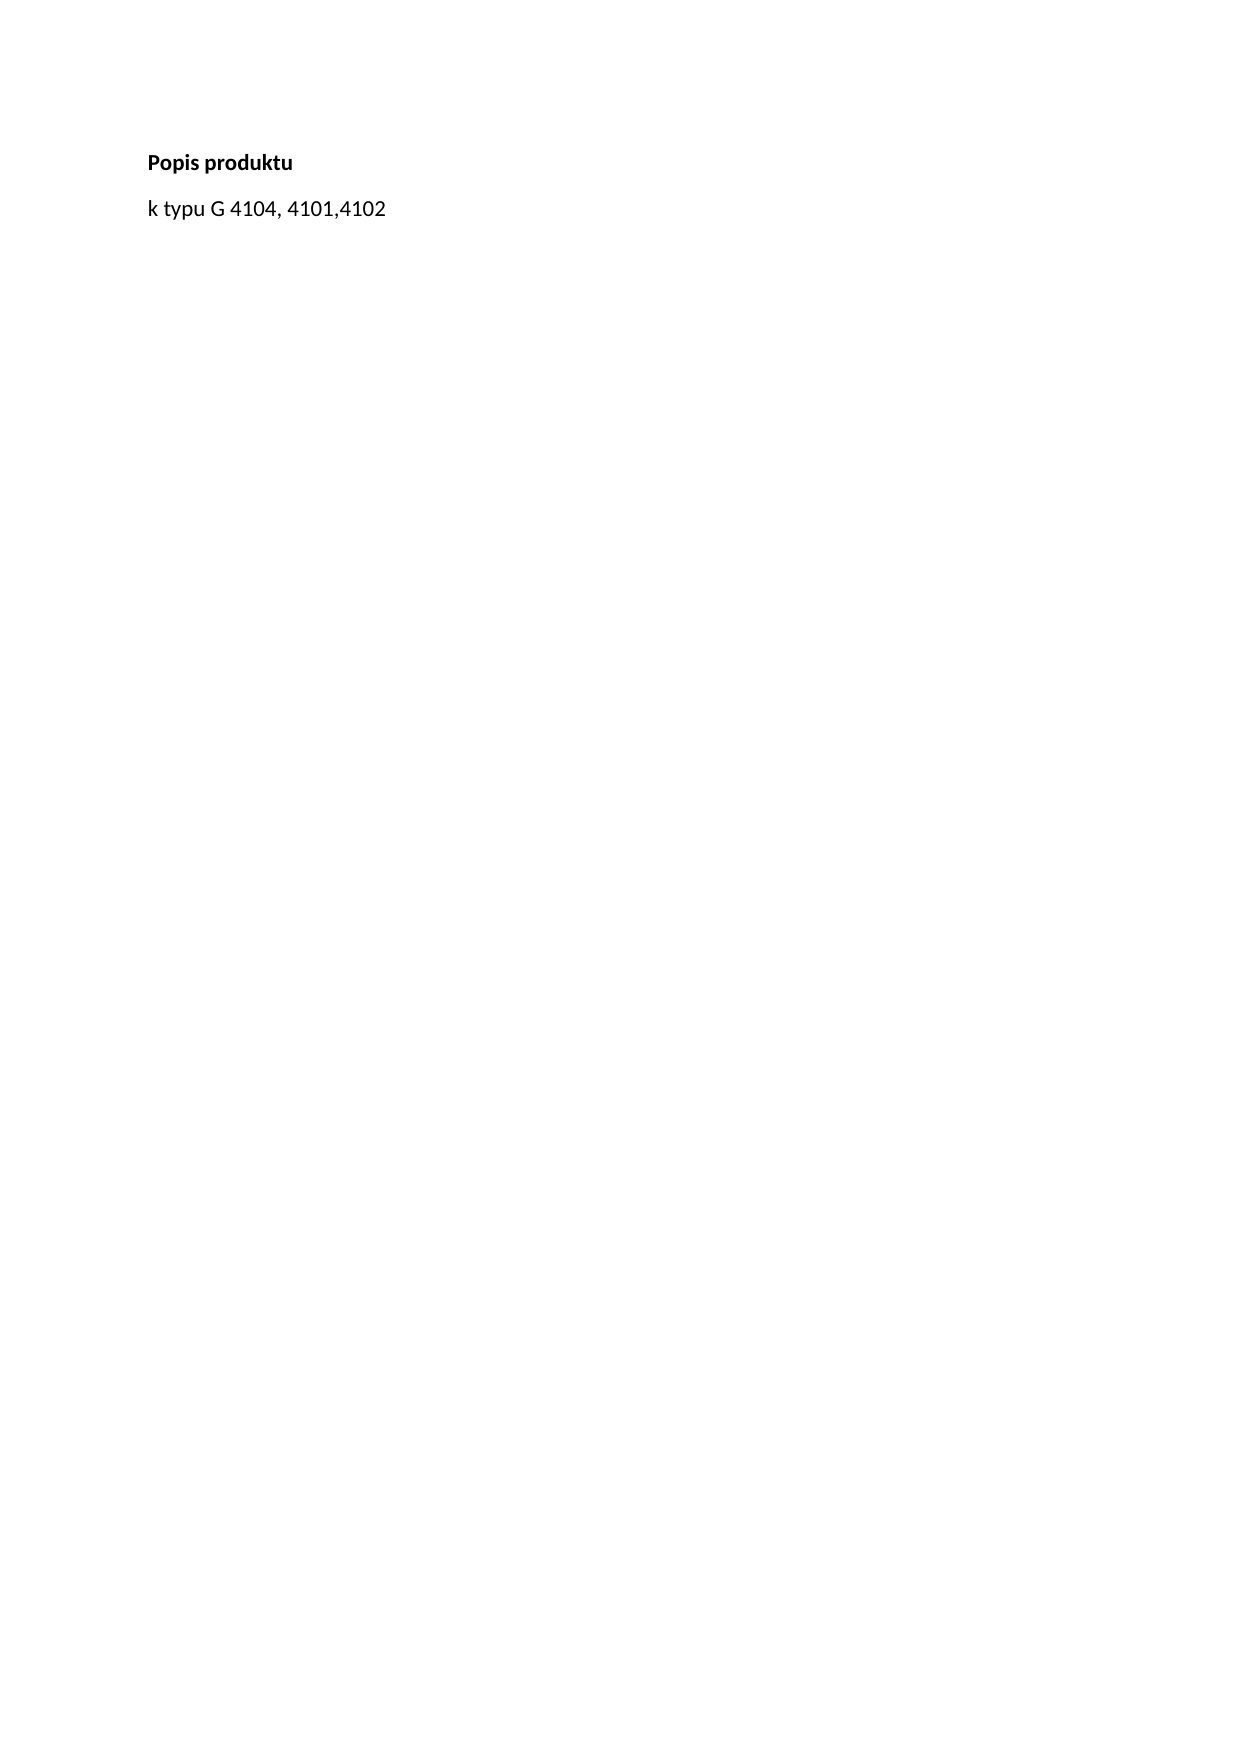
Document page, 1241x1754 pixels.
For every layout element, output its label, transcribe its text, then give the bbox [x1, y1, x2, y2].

text Popis produktu [148, 148, 1093, 176]
text k typu G 4104, 4101,4102 [148, 194, 1093, 222]
